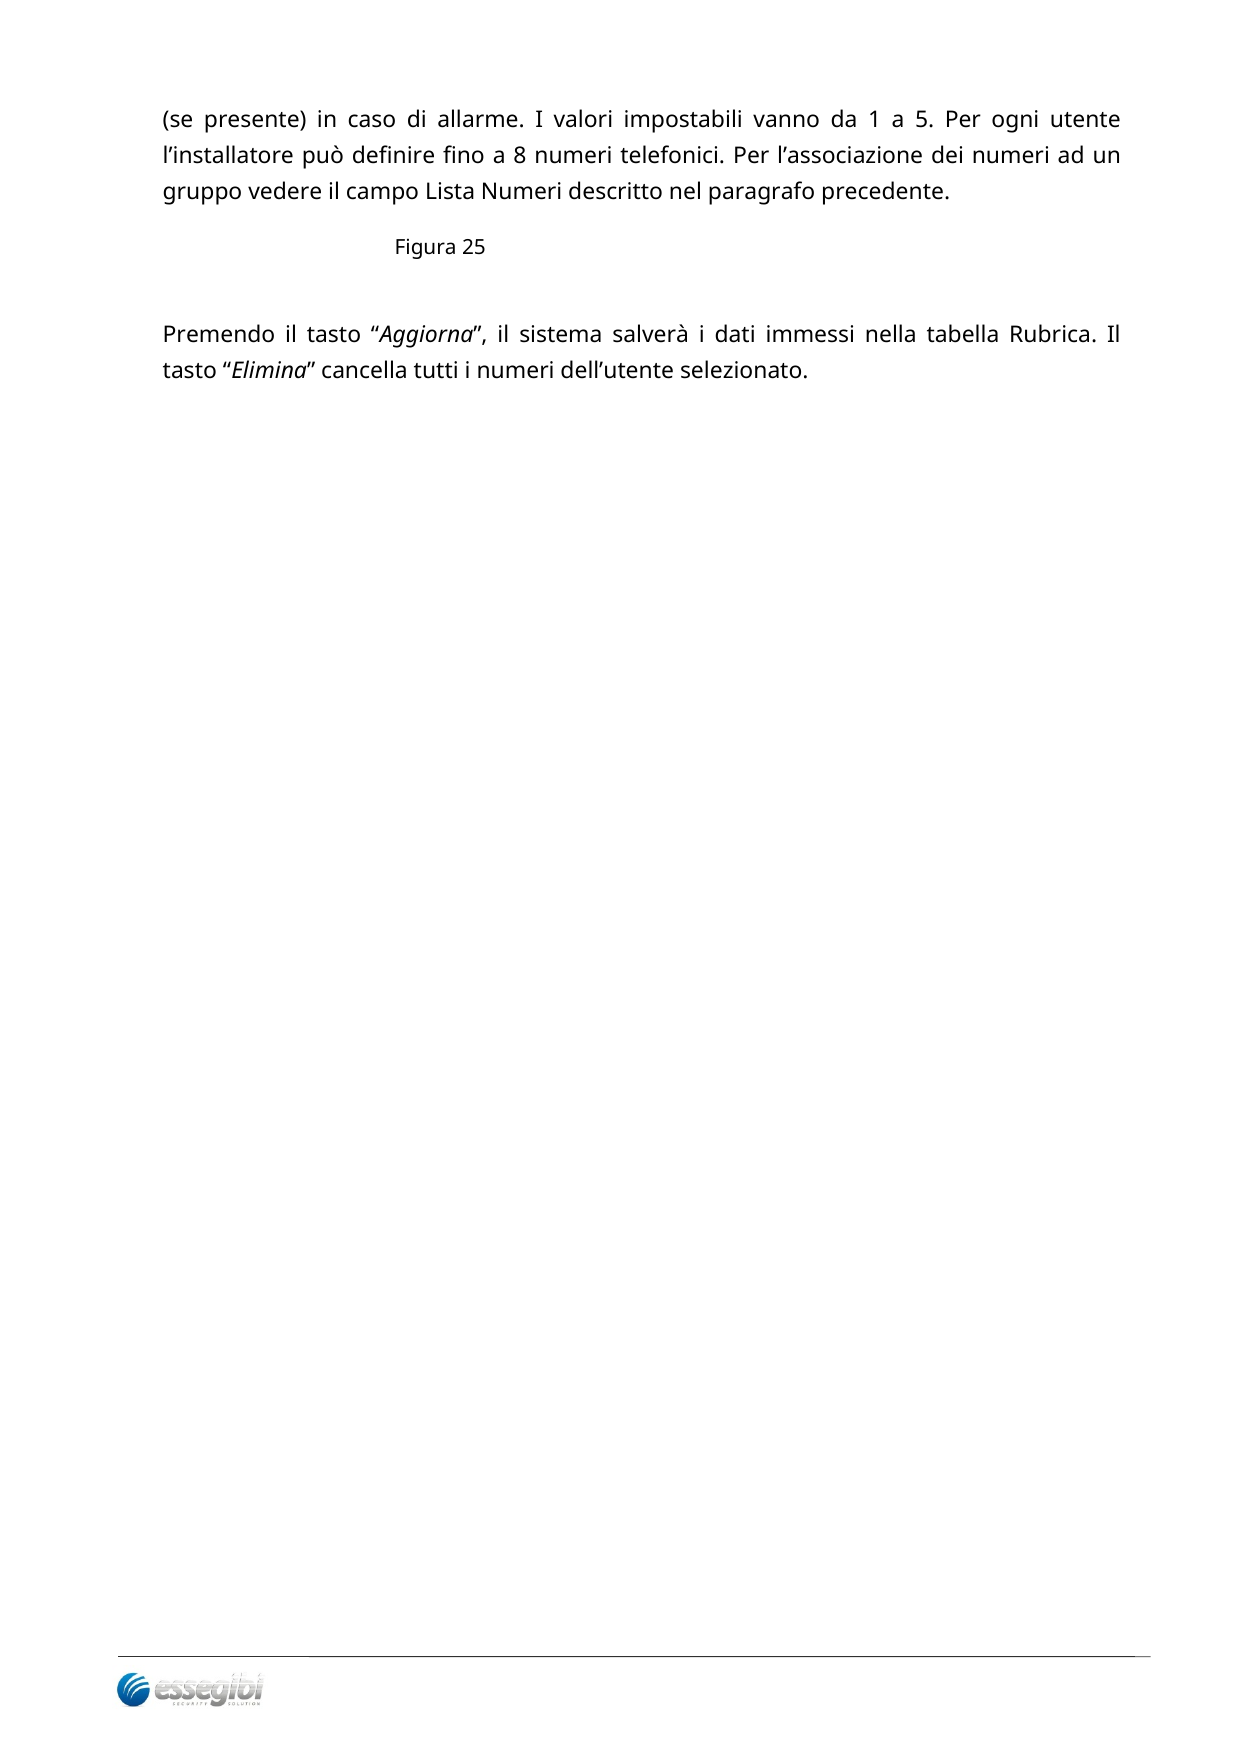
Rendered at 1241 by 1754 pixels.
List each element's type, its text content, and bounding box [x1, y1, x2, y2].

text Premendo il tasto “Aggiorna”, il sistema salverà i dati immessi nella tabella Rubrica. Il tasto “Elimina” cancella tutti i numeri dell’utente selezionato. [162, 318, 1122, 385]
text Figura 25 [118, 232, 1122, 261]
picture [112, 1665, 275, 1713]
